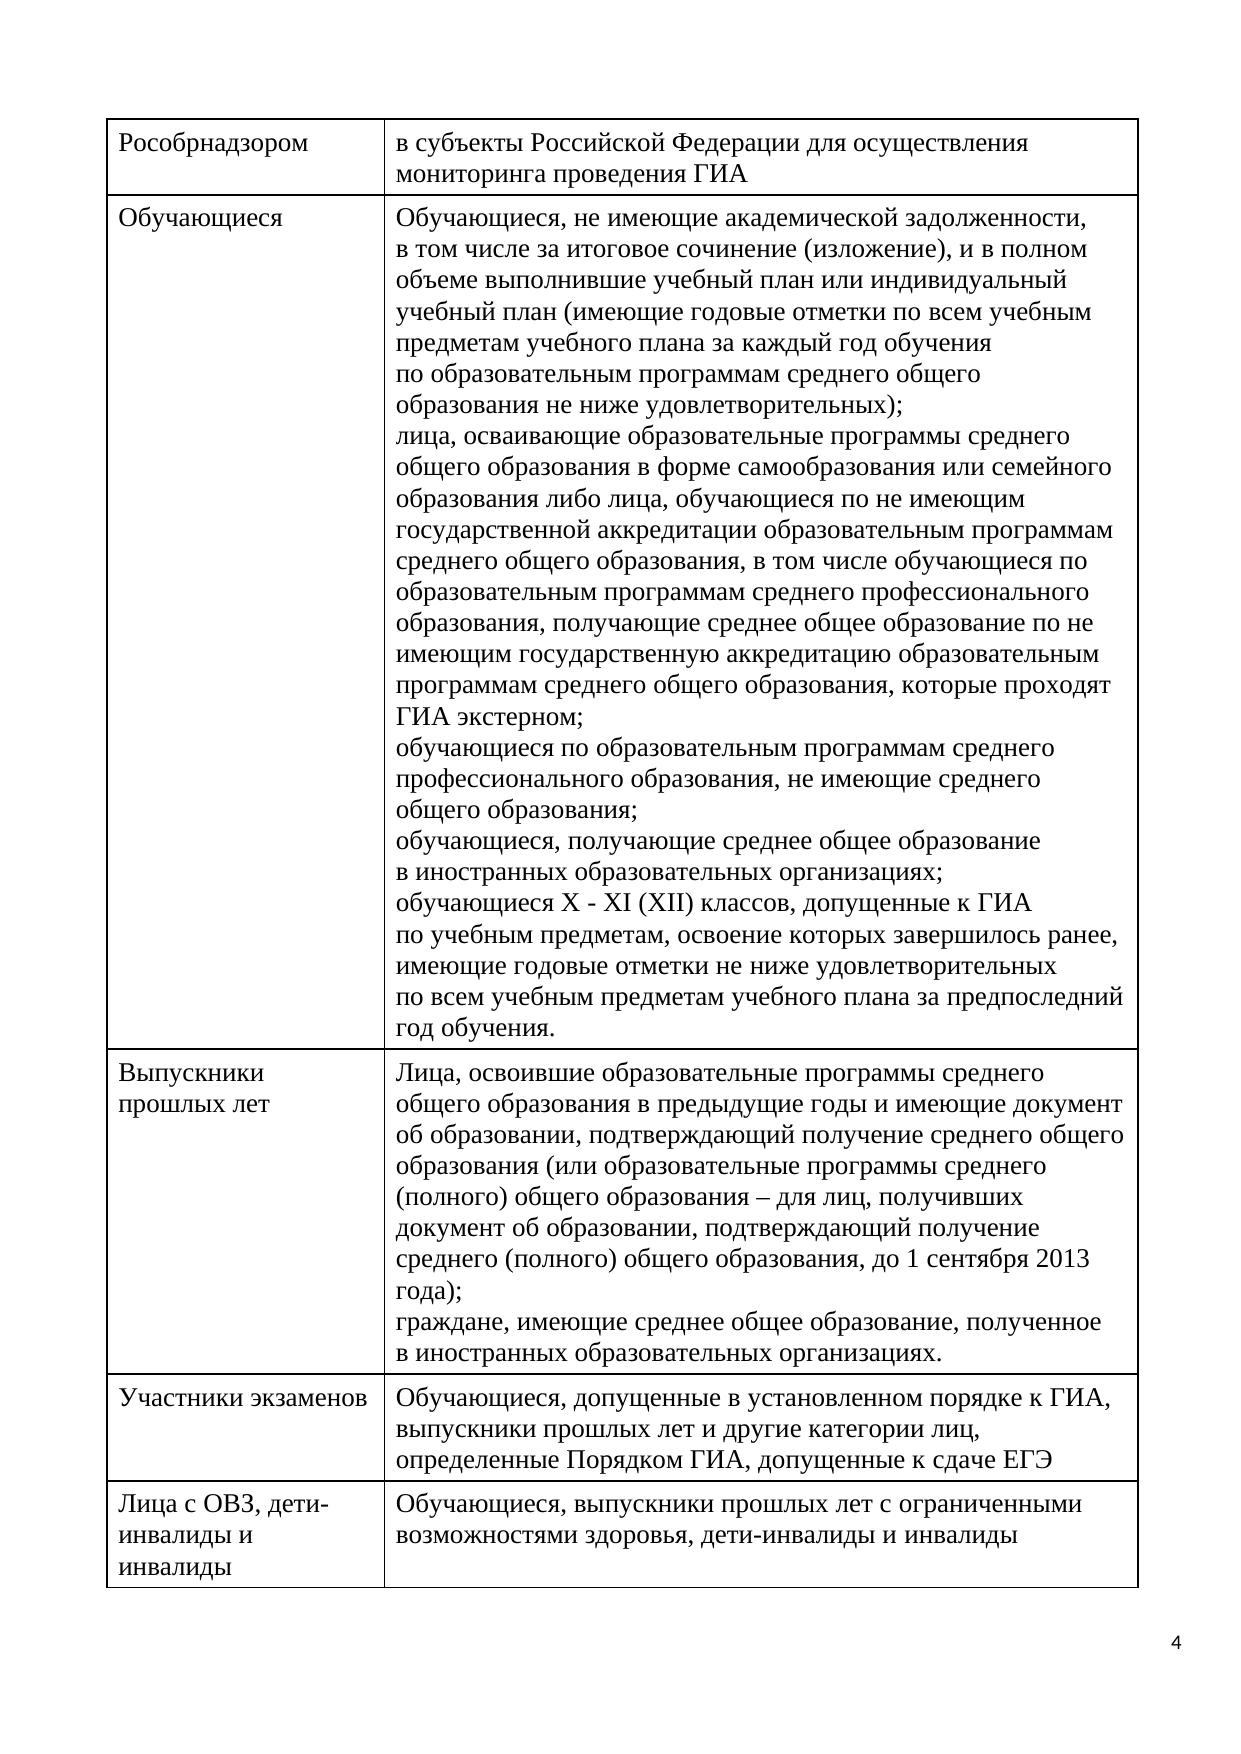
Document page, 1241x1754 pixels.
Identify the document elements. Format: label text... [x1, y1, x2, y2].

table_cell Лица, освоившие образовательные программы среднего общего образования в предыдущие годы и имеющие документ об образовании, подтверждающий получение среднего общего образования (или образовательные программы среднего (полного) общего образования – для лиц, получивших документ об образовании, подтверждающий получение среднего (полного) общего образования, до 1 сентября 2013 года); граждане, имеющие среднее общее образование, полученное в иностранных образовательных организациях. [385, 1050, 1137, 1373]
table_cell Обучающиеся [108, 196, 384, 1048]
table_cell Обучающиеся, выпускники прошлых лет с ограниченными возможностями здоровья, дети-инвалиды и инвалиды [385, 1482, 1137, 1587]
table_cell Обучающиеся, не имеющие академической задолженности, в том числе за итоговое сочинение (изложение), и в полном объеме выполнившие учебный план или индивидуальный учебный план (имеющие годовые отметки по всем учебным предметам учебного плана за каждый год обучения по образовательным программам среднего общего образования не ниже удовлетворительных); лица, осваивающие образовательные программы среднего общего образования в форме самообразования или семейного образования либо лица, обучающиеся по не имеющим государственной аккредитации образовательным программам среднего общего образования, в том числе обучающиеся по образовательным программам среднего профессионального образования, получающие среднее общее образование по не имеющим государственную аккредитацию образовательным программам среднего общего образования, которые проходят ГИА экстерном; обучающиеся по образовательным программам среднего профессионального образования, не имеющие среднего общего образования; обучающиеся, получающие среднее общее образование в иностранных образовательных организациях; обучающиеся X - XI (XII) классов, допущенные к ГИА по учебным предметам, освоение которых завершилось ранее, имеющие годовые отметки не ниже удовлетворительных по всем учебным предметам учебного плана за предпоследний год обучения. [385, 196, 1137, 1048]
table_cell Выпускники прошлых лет [108, 1050, 384, 1373]
table_cell Обучающиеся, допущенные в установленном порядке к ГИА, выпускники прошлых лет и другие категории лиц, определенные Порядком ГИА, допущенные к сдаче ЕГЭ [385, 1375, 1137, 1480]
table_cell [108, 120, 384, 194]
table_cell Лица с ОВЗ, дети-инвалиды и инвалиды [108, 1482, 384, 1587]
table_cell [385, 120, 1137, 194]
table_cell Участники экзаменов [108, 1375, 384, 1480]
